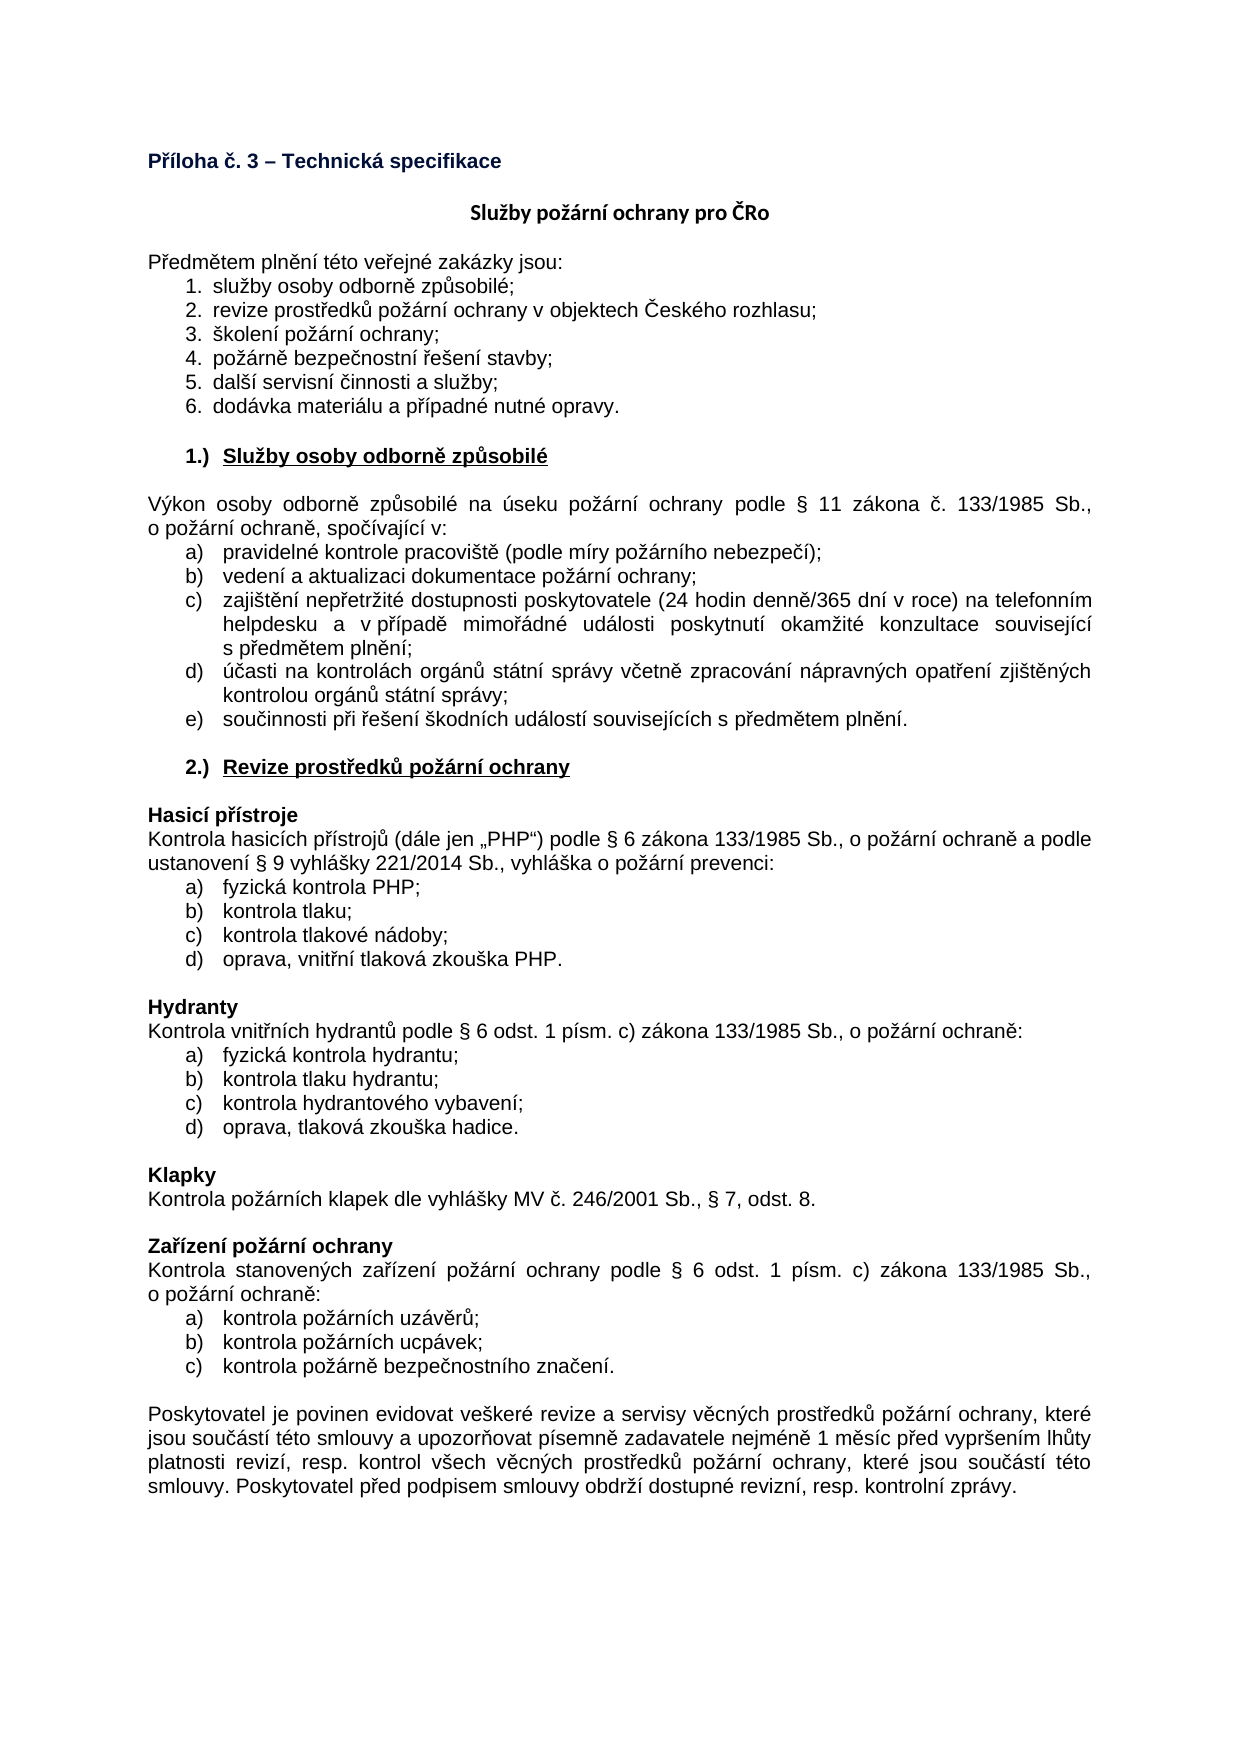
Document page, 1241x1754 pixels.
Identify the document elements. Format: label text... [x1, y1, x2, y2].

list kontrola požárních uzávěrů; [185, 1306, 1093, 1330]
list Revize prostředků požární ochrany [185, 755, 1093, 779]
list fyzická kontrola PHP; [185, 875, 1093, 899]
list účasti na kontrolách orgánů státní správy včetně zpracování nápravných opatření zjištěných kontrolou orgánů státní správy; [185, 659, 1093, 707]
list oprava, vnitřní tlaková zkouška PHP. [185, 947, 1093, 971]
list požárně bezpečnostní řešení stavby; [185, 346, 1093, 369]
text Příloha č. 3 – Technická specifikace [148, 148, 1093, 174]
list kontrola tlakové nádoby; [185, 923, 1093, 947]
list Služby osoby odborně způsobilé [185, 444, 1093, 468]
text Klapky [148, 1162, 1093, 1186]
text Kontrola vnitřních hydrantů podle § 6 odst. 1 písm. c) zákona 133/1985 Sb., o požární ochraně: [148, 1019, 1093, 1043]
text Hydranty [148, 995, 1093, 1019]
text Výkon osoby odborně způsobilé na úseku požární ochrany podle § 11 zákona č. 133/1985 Sb., o požární ochraně, spočívající v: [148, 492, 1093, 539]
list fyzická kontrola hydrantu; [185, 1043, 1093, 1067]
list zajištění nepřetržité dostupnosti poskytovatele (24 hodin denně/365 dní v roce) na telefonním helpdesku a v případě mimořádné události poskytnutí okamžité konzultace související s předmětem plnění; [185, 587, 1093, 659]
list dodávka materiálu a případné nutné opravy. [185, 393, 1093, 417]
list kontrola požárně bezpečnostního značení. [185, 1354, 1093, 1378]
text Poskytovatel je povinen evidovat veškeré revize a servisy věcných prostředků požární ochrany, které jsou součástí této smlouvy a upozorňovat písemně zadavatele nejméně 1 měsíc před vypršením lhůty platnosti revizí, resp. kontrol všech věcných prostředků požární ochrany, které jsou součástí této smlouvy. Poskytovatel před podpisem smlouvy obdrží dostupné revizní, resp. kontrolní zprávy. [148, 1402, 1093, 1498]
list kontrola hydrantového vybavení; [185, 1091, 1093, 1114]
text Hasicí přístroje [148, 803, 1093, 827]
text Zařízení požární ochrany [148, 1234, 1093, 1258]
list kontrola tlaku; [185, 899, 1093, 923]
text Kontrola požárních klapek dle vyhlášky MV č. 246/2001 Sb., § 7, odst. 8. [148, 1186, 1093, 1210]
list oprava, tlaková zkouška hadice. [185, 1114, 1093, 1138]
list školení požární ochrany; [185, 322, 1093, 346]
list revize prostředků požární ochrany v objektech Českého rozhlasu; [185, 298, 1093, 322]
text Kontrola stanovených zařízení požární ochrany podle § 6 odst. 1 písm. c) zákona 133/1985 Sb., o požární ochraně: [148, 1258, 1093, 1306]
text Kontrola hasicích přístrojů (dále jen „PHP“) podle § 6 zákona 133/1985 Sb., o požární ochraně a podle ustanovení § 9 vyhlášky 221/2014 Sb., vyhláška o požární prevenci: [148, 827, 1093, 875]
list pravidelné kontrole pracoviště (podle míry požárního nebezpečí); [185, 539, 1093, 563]
list služby osoby odborně způsobilé; [185, 274, 1093, 298]
list vedení a aktualizaci dokumentace požární ochrany; [185, 563, 1093, 587]
list součinnosti při řešení škodních událostí souvisejících s předmětem plnění. [185, 707, 1093, 731]
list kontrola požárních ucpávek; [185, 1330, 1093, 1354]
list kontrola tlaku hydrantu; [185, 1067, 1093, 1091]
text Předmětem plnění této veřejné zakázky jsou: [148, 250, 1093, 274]
text Služby požární ochrany pro ČRo [148, 200, 1093, 226]
list další servisní činnosti a služby; [185, 369, 1093, 393]
